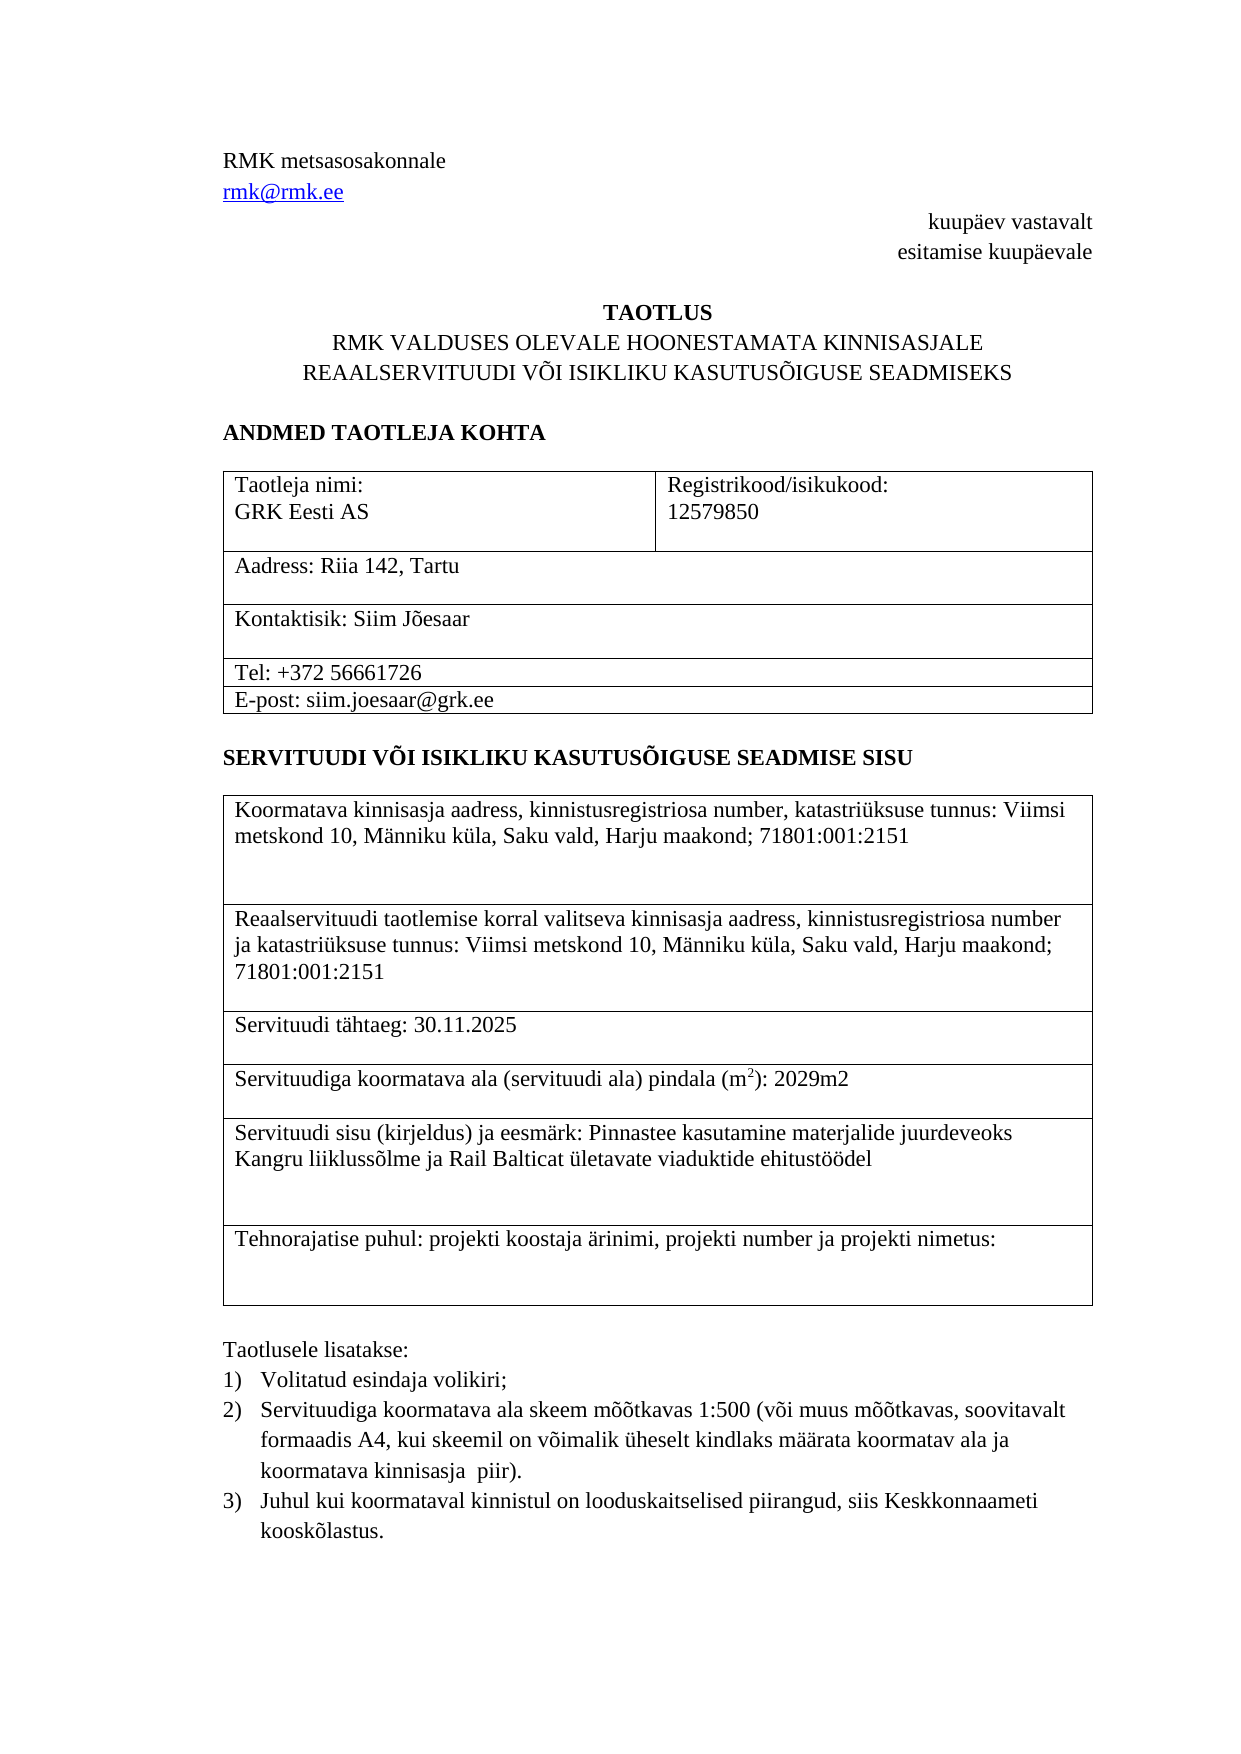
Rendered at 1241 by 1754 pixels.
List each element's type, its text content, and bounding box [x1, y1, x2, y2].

list Taotlusele lisatakse: [223, 1336, 1093, 1362]
list Volitatud esindaja volikiri; [223, 1366, 1093, 1392]
table_cell E-post: siim.joesaar@grk.ee [224, 687, 1092, 713]
table_cell Aadress: Riia 142, Tartu [224, 552, 1092, 604]
list kuupäev vastavalt [223, 208, 1093, 234]
table_cell Kontaktisik: Siim Jõesaar [224, 605, 1092, 658]
table_cell Tehnorajatise puhul: projekti koostaja ärinimi, projekti number ja projekti nimetus: [224, 1226, 1092, 1304]
list Servituudiga koormatava ala skeem mõõtkavas 1:500 (või muus mõõtkavas, soovitavalt formaadis A4, kui skeemil on võimalik üheselt kindlaks määrata koormatav ala ja koormatava kinnisasja piir). [223, 1396, 1093, 1483]
list esitamise kuupäevale [223, 238, 1093, 264]
table_cell Servituudiga koormatava ala (servituudi ala) pindala (m2): 2029m2 [224, 1065, 1092, 1118]
list TAOTLUS [223, 299, 1093, 325]
list SERVITUUDI VÕI ISIKLIKU KASUTUSÕIGUSE SEADMISE SISU [223, 744, 1093, 771]
table_cell Tel: +372 56661726 [224, 659, 1092, 686]
table_header Koormatava kinnisasja aadress, kinnistusregistriosa number, katastriüksuse tunnus: Viimsi metskond 10, Männiku küla, Saku vald, Harju maakond; 71801:001:2151 [224, 796, 1092, 904]
list ANDMED TAOTLEJA KOHTA [223, 419, 1093, 446]
table_header Registrikood/isikukood: 12579850 [656, 472, 1092, 551]
list Juhul kui koormataval kinnistul on looduskaitselised piirangud, siis Keskkonnaameti kooskõlastus. [223, 1487, 1093, 1543]
table_cell Servituudi sisu (kirjeldus) ja eesmärk: Pinnastee kasutamine materjalide juurdeveoks Kangru liiklussõlme ja Rail Balticat ületavate viaduktide ehitustöödel [224, 1119, 1092, 1224]
table_cell Reaalservituudi taotlemise korral valitseva kinnisasja aadress, kinnistusregistriosa number ja katastriüksuse tunnus: Viimsi metskond 10, Männiku küla, Saku vald, Harju maakond; 71801:001:2151 [224, 905, 1092, 1011]
list rmk@rmk.ee [223, 178, 1093, 204]
list RMK VALDUSES OLEVALE HOONESTAMATA KINNISASJALE REAALSERVITUUDI VÕI ISIKLIKU KASUTUSÕIGUSE SEADMISEKS [223, 329, 1093, 385]
list RMK metsasosakonnale [223, 148, 1093, 174]
table_cell Servituudi tähtaeg: 30.11.2025 [224, 1012, 1092, 1064]
table_header Taotleja nimi: GRK Eesti AS [224, 472, 655, 551]
